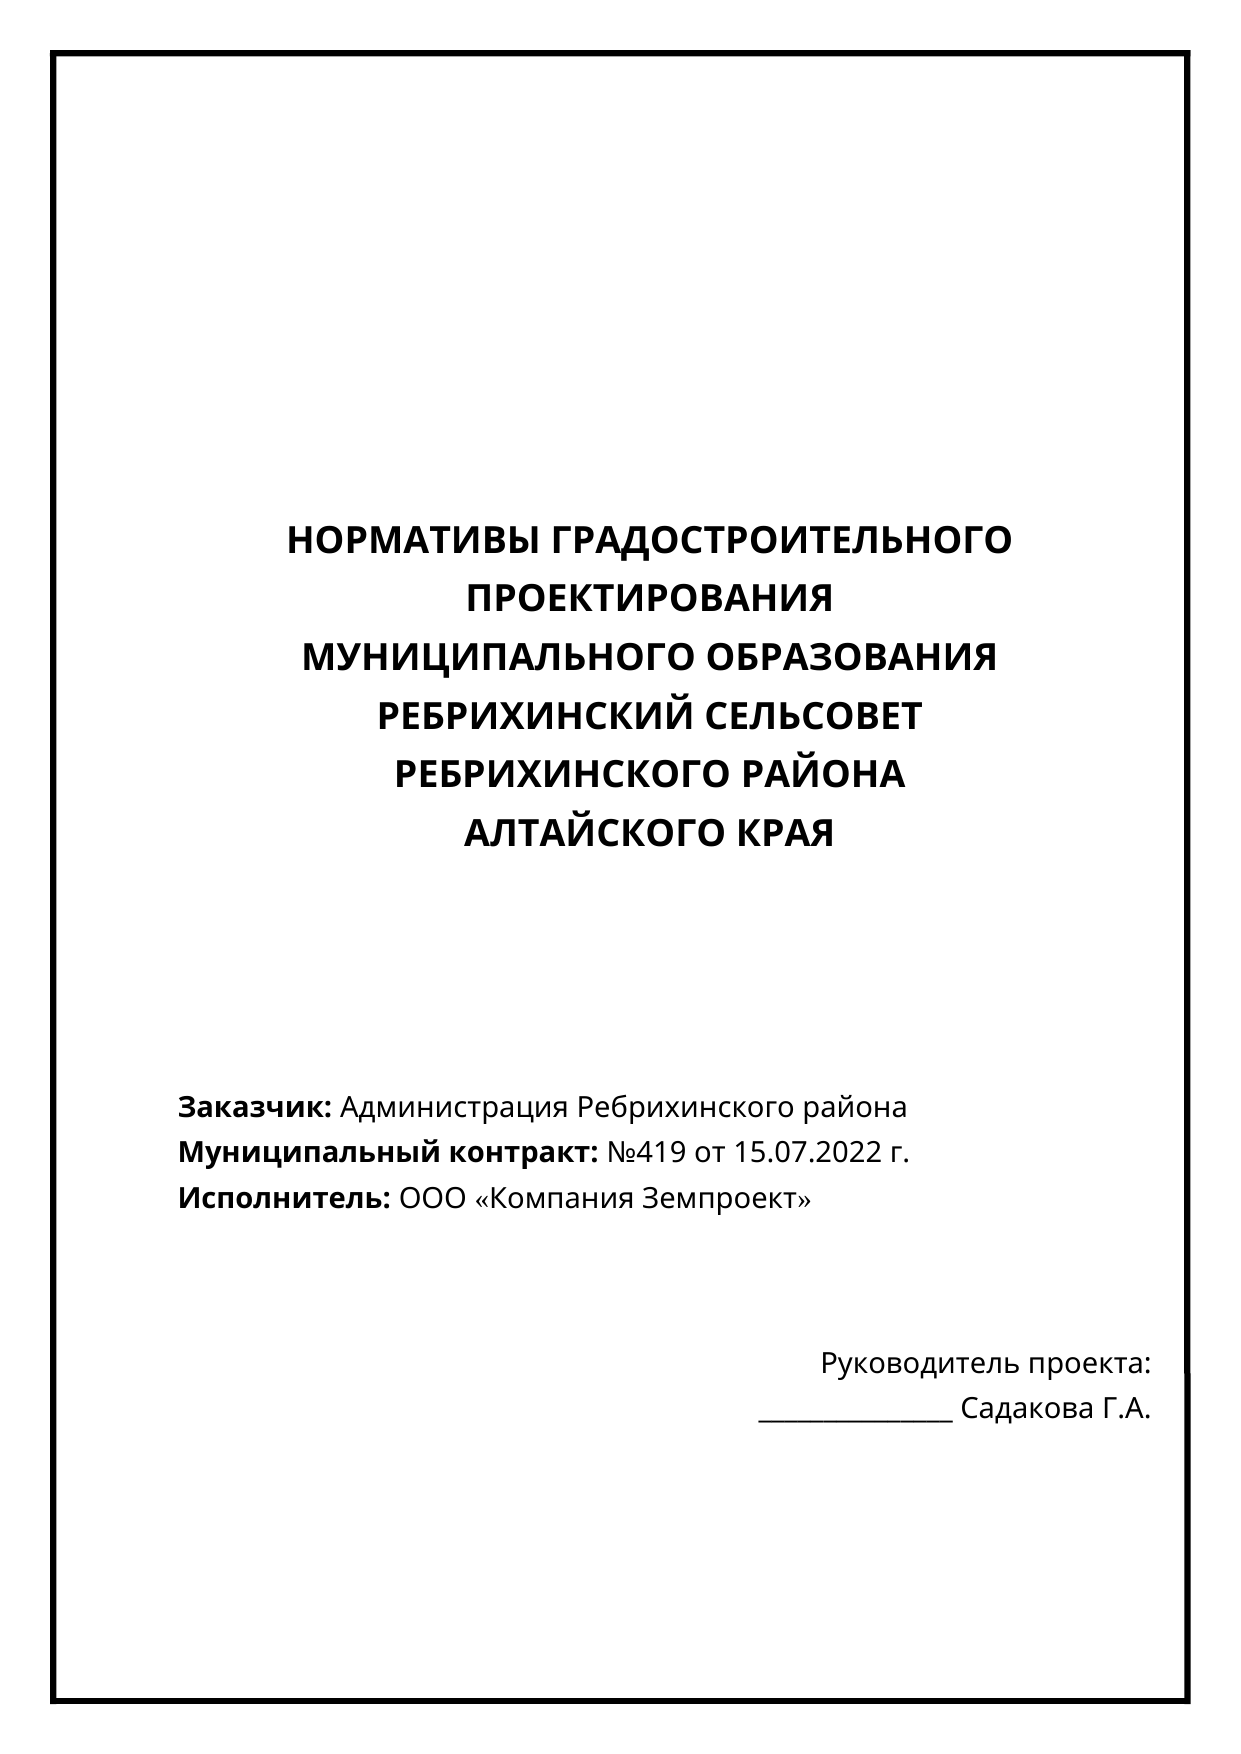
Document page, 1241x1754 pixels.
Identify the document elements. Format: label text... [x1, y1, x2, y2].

text МУНИЦИПАЛЬНОГО ОБРАЗОВАНИЯ [177, 630, 1122, 681]
text _______________ Садакова Г.А. [177, 1388, 1152, 1427]
text Исполнитель: ООО «Компания Земпроект» [177, 1177, 1152, 1217]
text НОРМАТИВЫ ГРАДОСТРОИТЕЛЬНОГО ПРОЕКТИРОВАНИЯ [177, 513, 1122, 623]
text РЕБРИХИНСКИЙ СЕЛЬСОВЕТ [177, 689, 1122, 740]
text Заказчик: Администрация Ребрихинского района [177, 1086, 1152, 1126]
text Муниципальный контракт: №419 от 15.07.2022 г. [177, 1132, 1152, 1171]
text Руководитель проекта: [177, 1342, 1152, 1382]
text РЕБРИХИНСКОГО РАЙОНА [177, 748, 1122, 799]
text АЛТАЙСКОГО КРАЯ [177, 806, 1122, 857]
